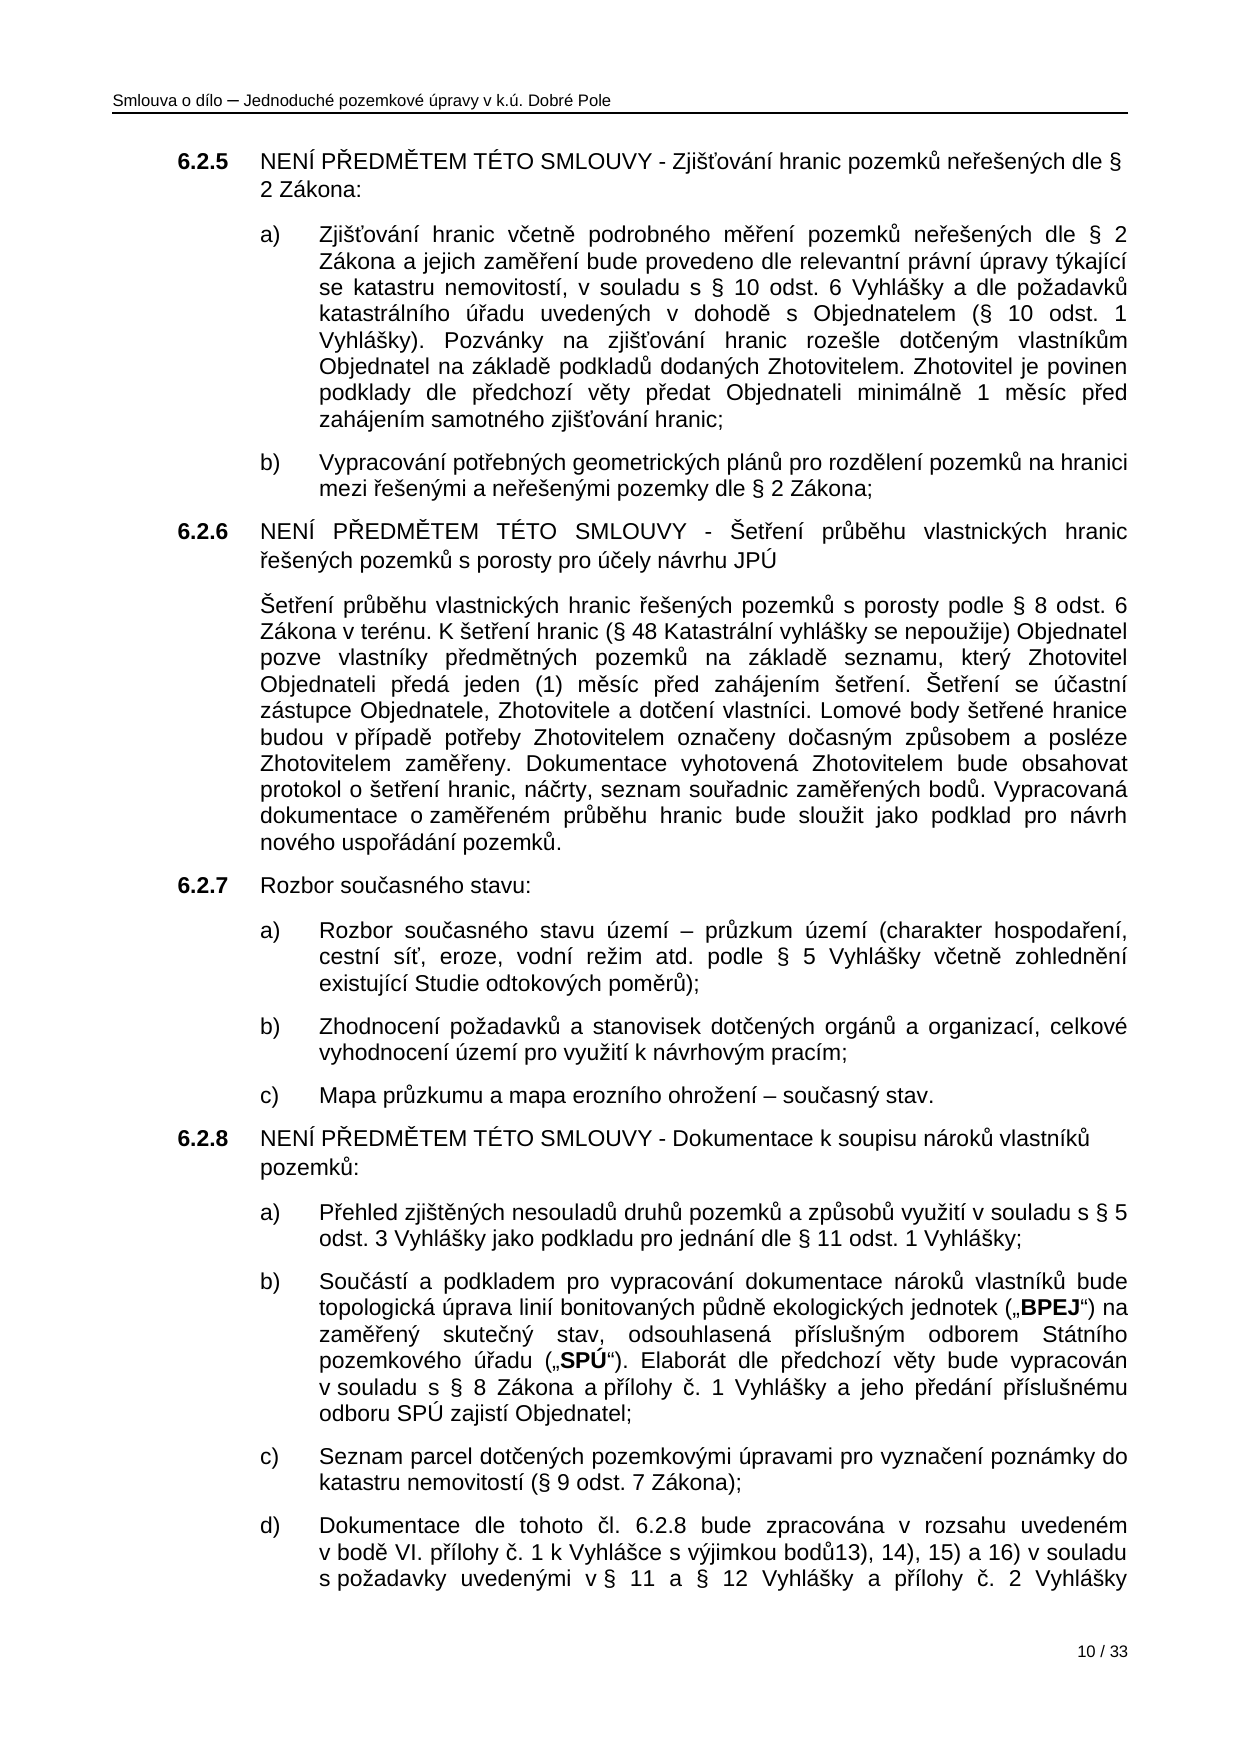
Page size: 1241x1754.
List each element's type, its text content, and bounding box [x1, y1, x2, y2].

list Zjišťování hranic včetně podrobného měření pozemků neřešených dle § 2 Zákona a jejich zaměření bude provedeno dle relevantní právní úpravy týkající se katastru nemovitostí, v souladu s § 10 odst. 6 Vyhlášky a dle požadavků katastrálního úřadu uvedených v dohodě s Objednatelem (§ 10 odst. 1 Vyhlášky). Pozvánky na zjišťování hranic rozešle dotčeným vlastníkům Objednatel na základě podkladů dodaných Zhotovitelem. Zhotovitel je povinen podklady dle předchozí věty předat Objednateli minimálně 1 měsíc před zahájením samotného zjišťování hranic; [260, 221, 1128, 432]
text NENÍ PŘEDMĚTEM TÉTO SMLOUVY - Dokumentace k soupisu nároků vlastníků pozemků: [177, 1125, 1128, 1180]
list Přehled zjištěných nesouladů druhů pozemků a způsobů využití v souladu s § 5 odst. 3 Vyhlášky jako podkladu pro jednání dle § 11 odst. 1 Vyhlášky; [260, 1199, 1128, 1251]
list Šetření průběhu vlastnických hranic řešených pozemků s porosty podle § 8 odst. 6 Zákona v terénu. K šetření hranic (§ 48 Katastrální vyhlášky se nepoužije) Objednatel pozve vlastníky předmětných pozemků na základě seznamu, který Zhotovitel Objednateli předá jeden (1) měsíc před zahájením šetření. Šetření se účastní zástupce Objednatele, Zhotovitele a dotčení vlastníci. Lomové body šetřené hranice budou v případě potřeby Zhotovitelem označeny dočasným způsobem a posléze Zhotovitelem zaměřeny. Dokumentace vyhotovená Zhotovitelem bude obsahovat protokol o šetření hranic, náčrty, seznam souřadnic zaměřených bodů. Vypracovaná dokumentace o zaměřeném průběhu hranic bude sloužit jako podklad pro návrh nového uspořádání pozemků. [260, 592, 1128, 855]
list Součástí a podkladem pro vypracování dokumentace nároků vlastníků bude topologická úprava linií bonitovaných půdně ekologických jednotek („BPEJ“) na zaměřený skutečný stav, odsouhlasená příslušným odborem Státního pozemkového úřadu („SPÚ“). Elaborát dle předchozí věty bude vypracován v souladu s § 8 Zákona a přílohy č. 1 Vyhlášky a jeho předání příslušnému odboru SPÚ zajistí Objednatel; [260, 1268, 1128, 1426]
list Rozbor současného stavu území – průzkum území (charakter hospodaření, cestní síť, eroze, vodní režim atd. podle § 5 Vyhlášky včetně zohlednění existující Studie odtokových poměrů); [260, 917, 1128, 996]
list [260, 1512, 1128, 1591]
text NENÍ PŘEDMĚTEM TÉTO SMLOUVY - Zjišťování hranic pozemků neřešených dle § 2 Zákona: [177, 148, 1128, 202]
text Rozbor současného stavu: [177, 872, 1128, 898]
text NENÍ PŘEDMĚTEM TÉTO SMLOUVY - Šetření průběhu vlastnických hranic řešených pozemků s porosty pro účely návrhu JPÚ [177, 518, 1128, 573]
list Seznam parcel dotčených pozemkovými úpravami pro vyznačení poznámky do katastru nemovitostí (§ 9 odst. 7 Zákona); [260, 1443, 1128, 1496]
list Vypracování potřebných geometrických plánů pro rozdělení pozemků na hranici mezi řešenými a neřešenými pozemky dle § 2 Zákona; [260, 449, 1128, 501]
list Mapa průzkumu a mapa erozního ohrožení – současný stav. [260, 1082, 1128, 1108]
list Zhodnocení požadavků a stanovisek dotčených orgánů a organizací, celkové vyhodnocení území pro využití k návrhovým pracím; [260, 1013, 1128, 1065]
